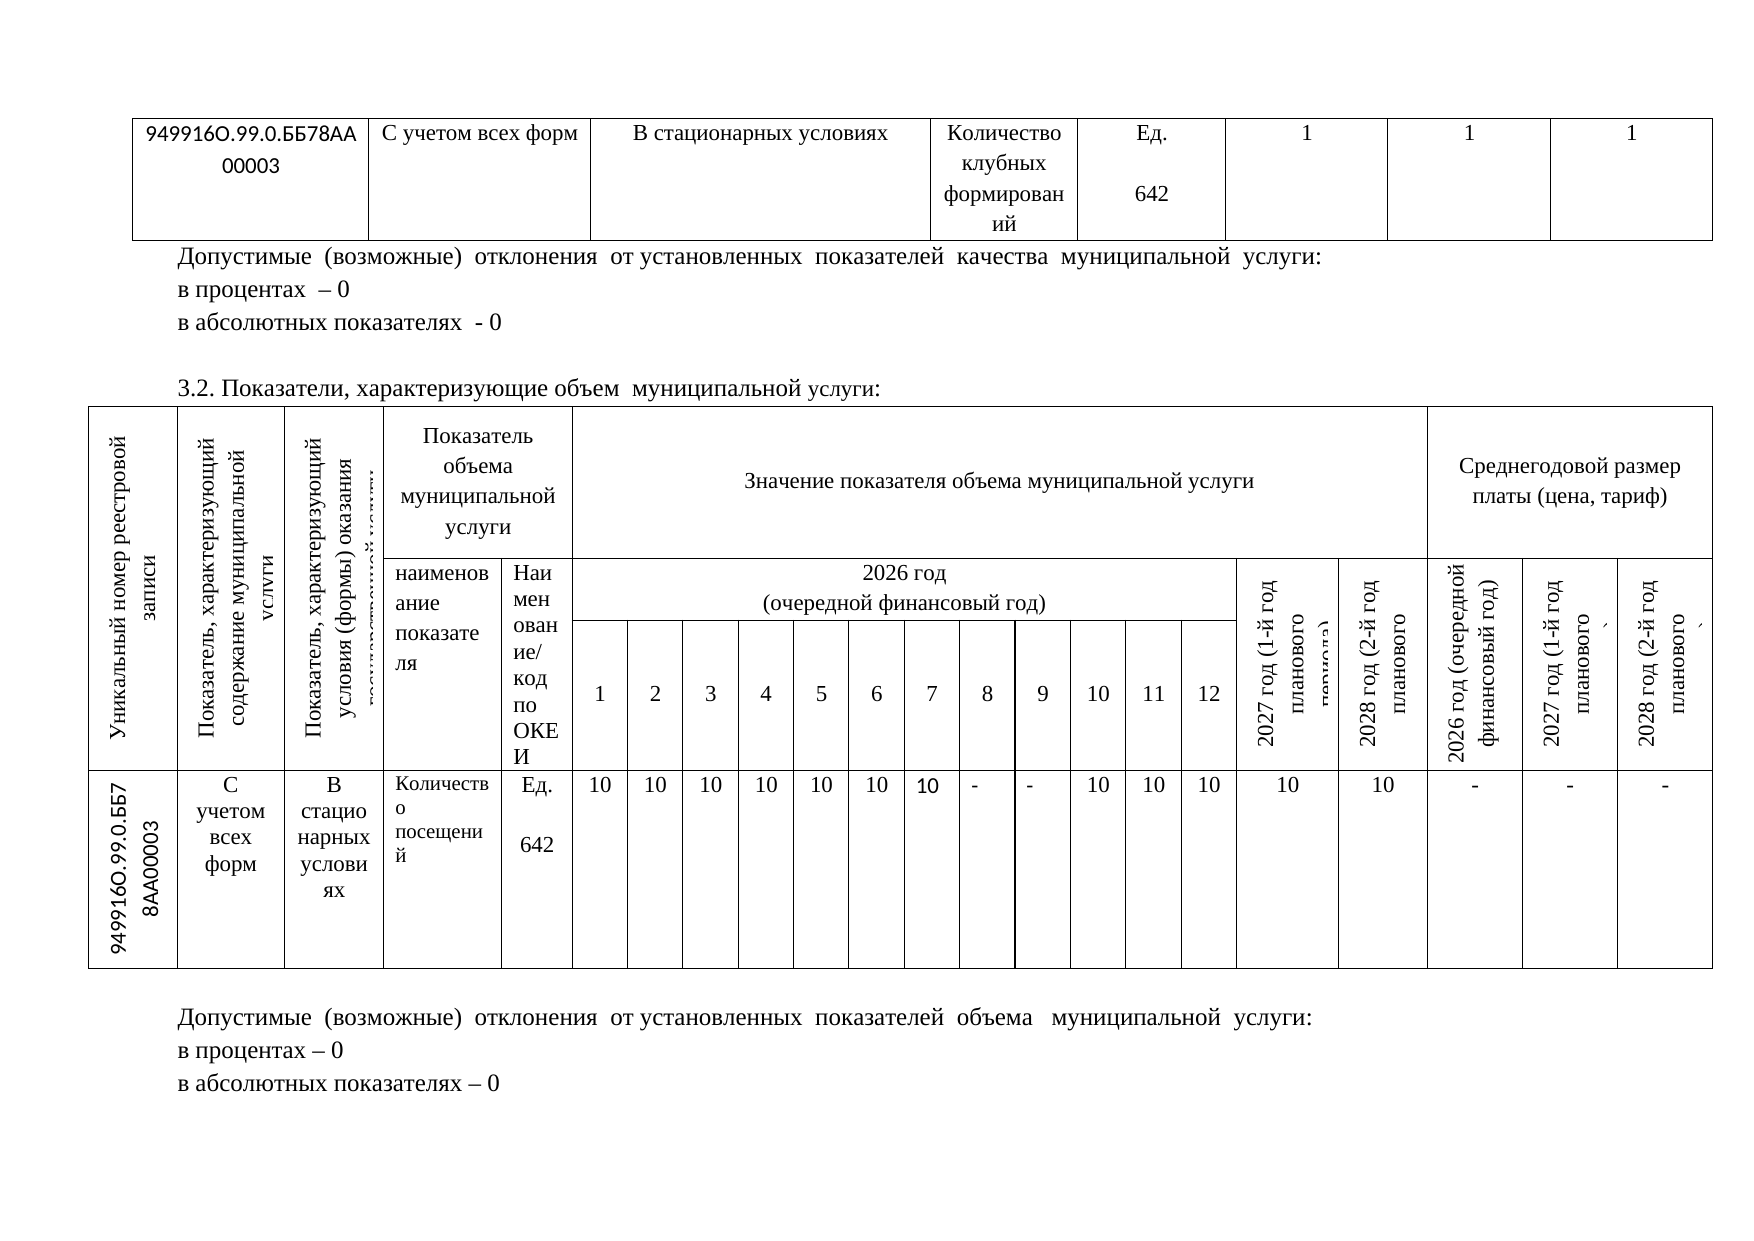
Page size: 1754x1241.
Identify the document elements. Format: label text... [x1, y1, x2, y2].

table_cell 2027 год (1-й год планового периода) [1523, 559, 1617, 770]
table_cell Наименование/код по ОКЕИ [502, 559, 572, 770]
table_cell 11 [1126, 621, 1181, 770]
table_header Показатель, характеризующий содержание муниципальной услуги [178, 407, 284, 770]
table_cell 1 [1551, 119, 1712, 240]
text Допустимые (возможные) отклонения от установленных показателей объема муниципальной услуги: [177, 1002, 1665, 1031]
table_cell 10 [1237, 771, 1338, 968]
table_header Значение показателя объема муниципальной услуги [573, 407, 1427, 558]
table_cell 7 [905, 621, 959, 770]
table_cell 12 [1182, 621, 1236, 770]
table_cell 8 [960, 621, 1014, 770]
table_cell 2026 год (очередной финансовый год) [573, 559, 1236, 619]
table_header Уникальный номер реестровой записи [89, 407, 177, 770]
table_cell - [960, 771, 1014, 968]
table_cell 949916О.99.0.ББ78АА00003 [133, 119, 368, 240]
table_cell 10 [794, 771, 848, 968]
text в процентах – 0 [177, 1035, 1665, 1064]
table_cell 10 [573, 771, 627, 968]
table_cell 2028 год (2-й год планового периода) [1339, 559, 1427, 770]
table_cell - [1618, 771, 1712, 968]
table_cell Ед. 642 [1078, 119, 1225, 240]
table_header Среднегодовой размер платы (цена, тариф) [1428, 407, 1712, 558]
table_cell 2026 год (очередной финансовый год) [1428, 559, 1522, 770]
table_cell 949916О.99.0.ББ78АА00003 [89, 771, 177, 968]
table_cell 10 [739, 771, 793, 968]
table_cell 1 [573, 621, 627, 770]
table_cell 10 [1339, 771, 1427, 968]
table_cell 10 [1126, 771, 1181, 968]
table_cell Количество посещений [384, 771, 501, 968]
table_cell наименование показателя [384, 559, 501, 770]
table_cell В стационарных условиях [285, 771, 383, 968]
table_cell 10 [1071, 771, 1125, 968]
table_cell С учетом всех форм [369, 119, 590, 240]
table_cell 10 [849, 771, 904, 968]
text в абсолютных показателях – 0 [177, 1068, 1665, 1097]
table_cell 2027 год (1-й год планового периода) [1237, 559, 1338, 770]
table_cell Количество клубных формирований [931, 119, 1077, 240]
text Допустимые (возможные) отклонения от установленных показателей качества муниципальной услуги: [177, 241, 1665, 270]
table_cell 1 [1226, 119, 1387, 240]
table_cell - [1428, 771, 1522, 968]
table_cell 6 [849, 621, 904, 770]
table_cell С учетом всех форм [178, 771, 284, 968]
table_cell 10 [628, 771, 682, 968]
table_cell 1 [1388, 119, 1550, 240]
table_cell 4 [739, 621, 793, 770]
table_cell 2028 год (2-й год планового периода) [1618, 559, 1712, 770]
text в процентах – 0 [177, 274, 1665, 303]
table_cell 10 [1182, 771, 1236, 968]
table_cell 3 [683, 621, 738, 770]
table_header Показатель, характеризующий условия (формы) оказания государственной услуги [285, 407, 383, 770]
table_cell - [1016, 771, 1070, 968]
table_header Показатель объема муниципальной услуги [384, 407, 572, 558]
table_cell 10 [905, 771, 959, 968]
table_cell 9 [1016, 621, 1070, 770]
table_cell 10 [1071, 621, 1125, 770]
table_cell 10 [683, 771, 738, 968]
table_cell 2 [628, 621, 682, 770]
table_cell В стационарных условиях [591, 119, 930, 240]
table_cell Ед. 642 [502, 771, 572, 968]
text 3.2. Показатели, характеризующие объем муниципальной услуги: [177, 373, 1665, 402]
table_cell - [1523, 771, 1617, 968]
table_cell 5 [794, 621, 848, 770]
text в абсолютных показателях - 0 [177, 307, 1665, 336]
